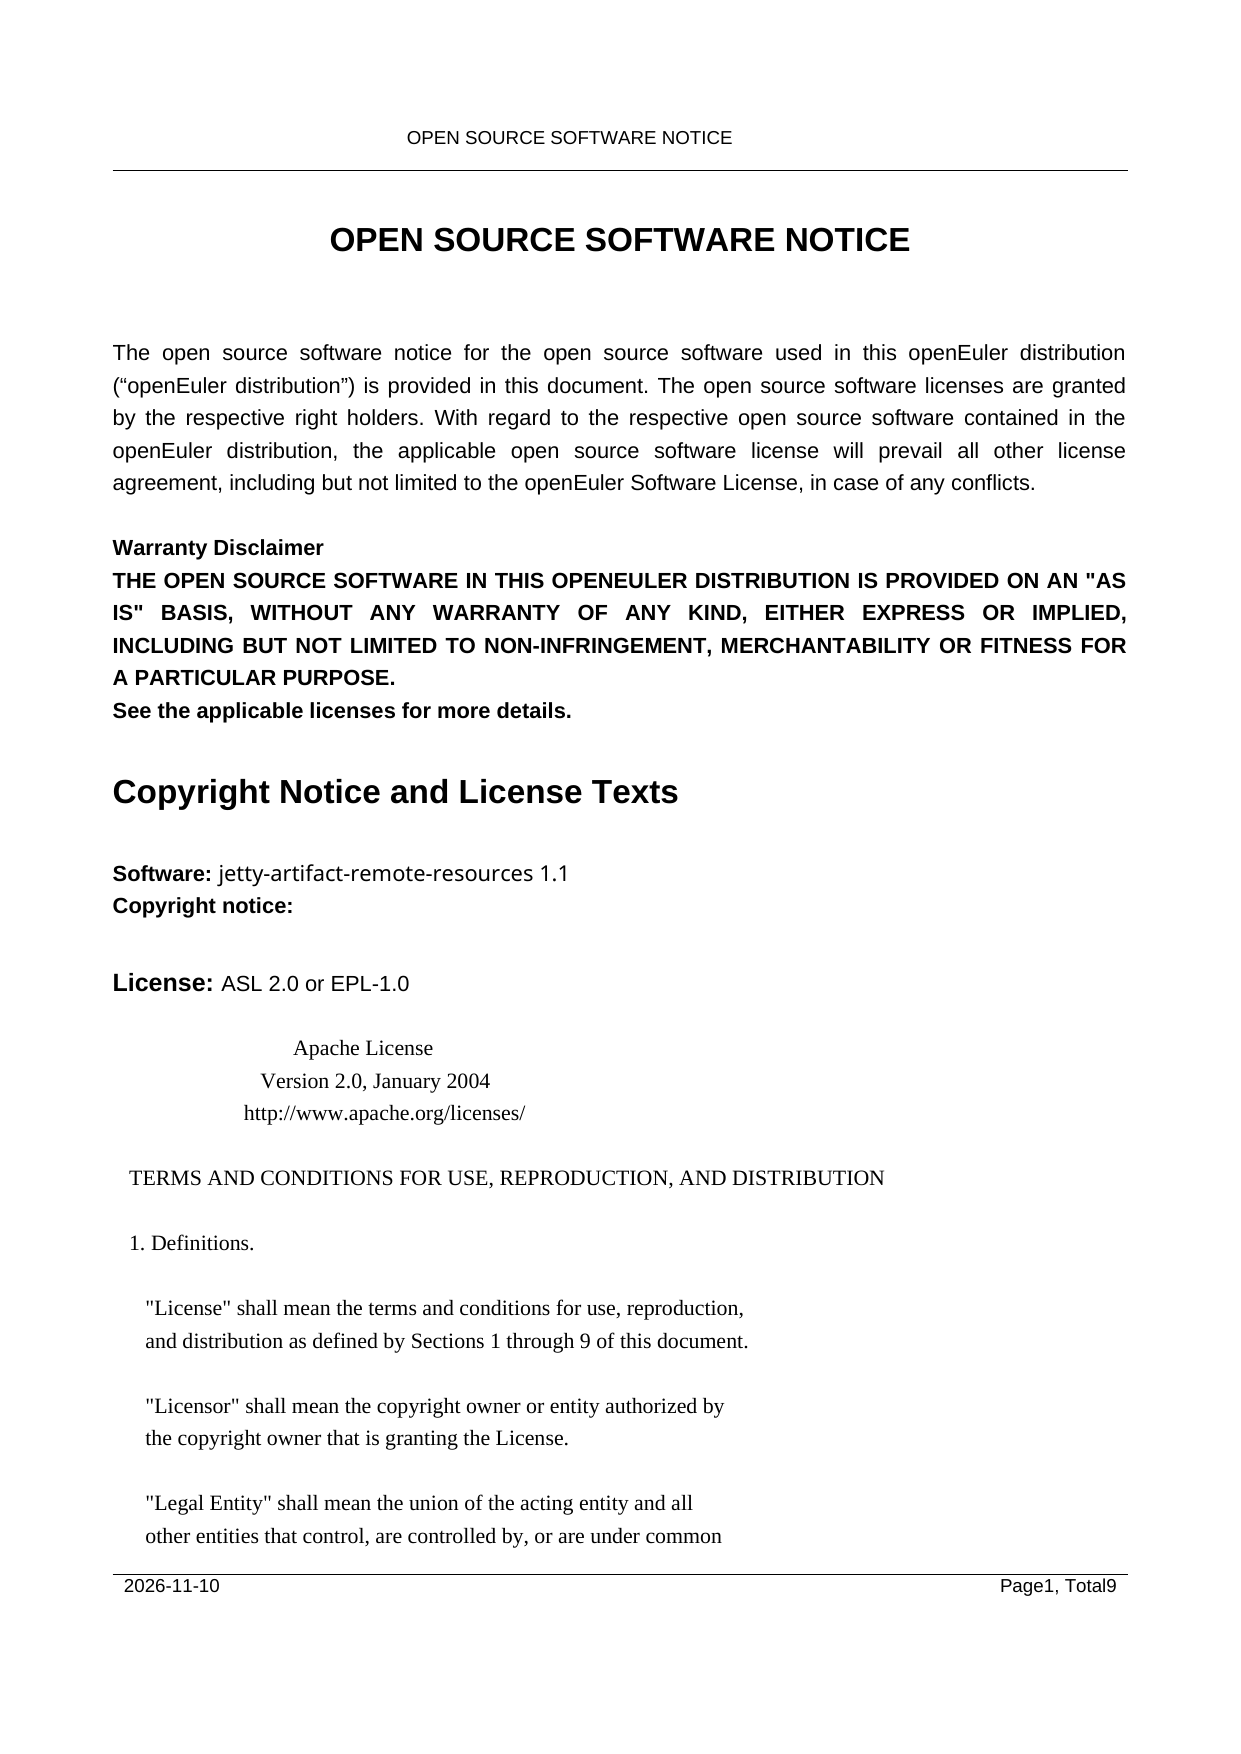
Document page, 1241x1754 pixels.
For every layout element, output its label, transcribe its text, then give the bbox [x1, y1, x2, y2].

text THE OPEN SOURCE SOFTWARE IN THIS OPENEULER DISTRIBUTION IS PROVIDED ON AN "AS IS" BASIS, WITHOUT ANY WARRANTY OF ANY KIND, EITHER EXPRESS OR IMPLIED, INCLUDING BUT NOT LIMITED TO NON-INFRINGEMENT, MERCHANTABILITY OR FITNESS FOR A PARTICULAR PURPOSE. See the applicable licenses for more details. [112, 564, 1128, 726]
text The open source software notice for the open source software used in this openEuler distribution (“openEuler distribution”) is provided in this document. The open source software licenses are granted by the respective right holders. With regard to the respective open source software contained in the openEuler distribution, the applicable open source software license will prevail all other license agreement, including but not limited to the openEuler Software License, in case of any conflicts. [112, 336, 1128, 499]
text Copyright Notice and License Texts [112, 759, 1128, 824]
text OPEN SOURCE SOFTWARE NOTICE [112, 206, 1128, 271]
text Copyright notice: [112, 889, 1128, 921]
text Warranty Disclaimer [112, 531, 1128, 564]
title Software: jetty-artifact-remote-resources 1.1 [112, 856, 1128, 889]
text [112, 999, 1128, 1551]
text License: ASL 2.0 or EPL-1.0 [112, 966, 1128, 999]
